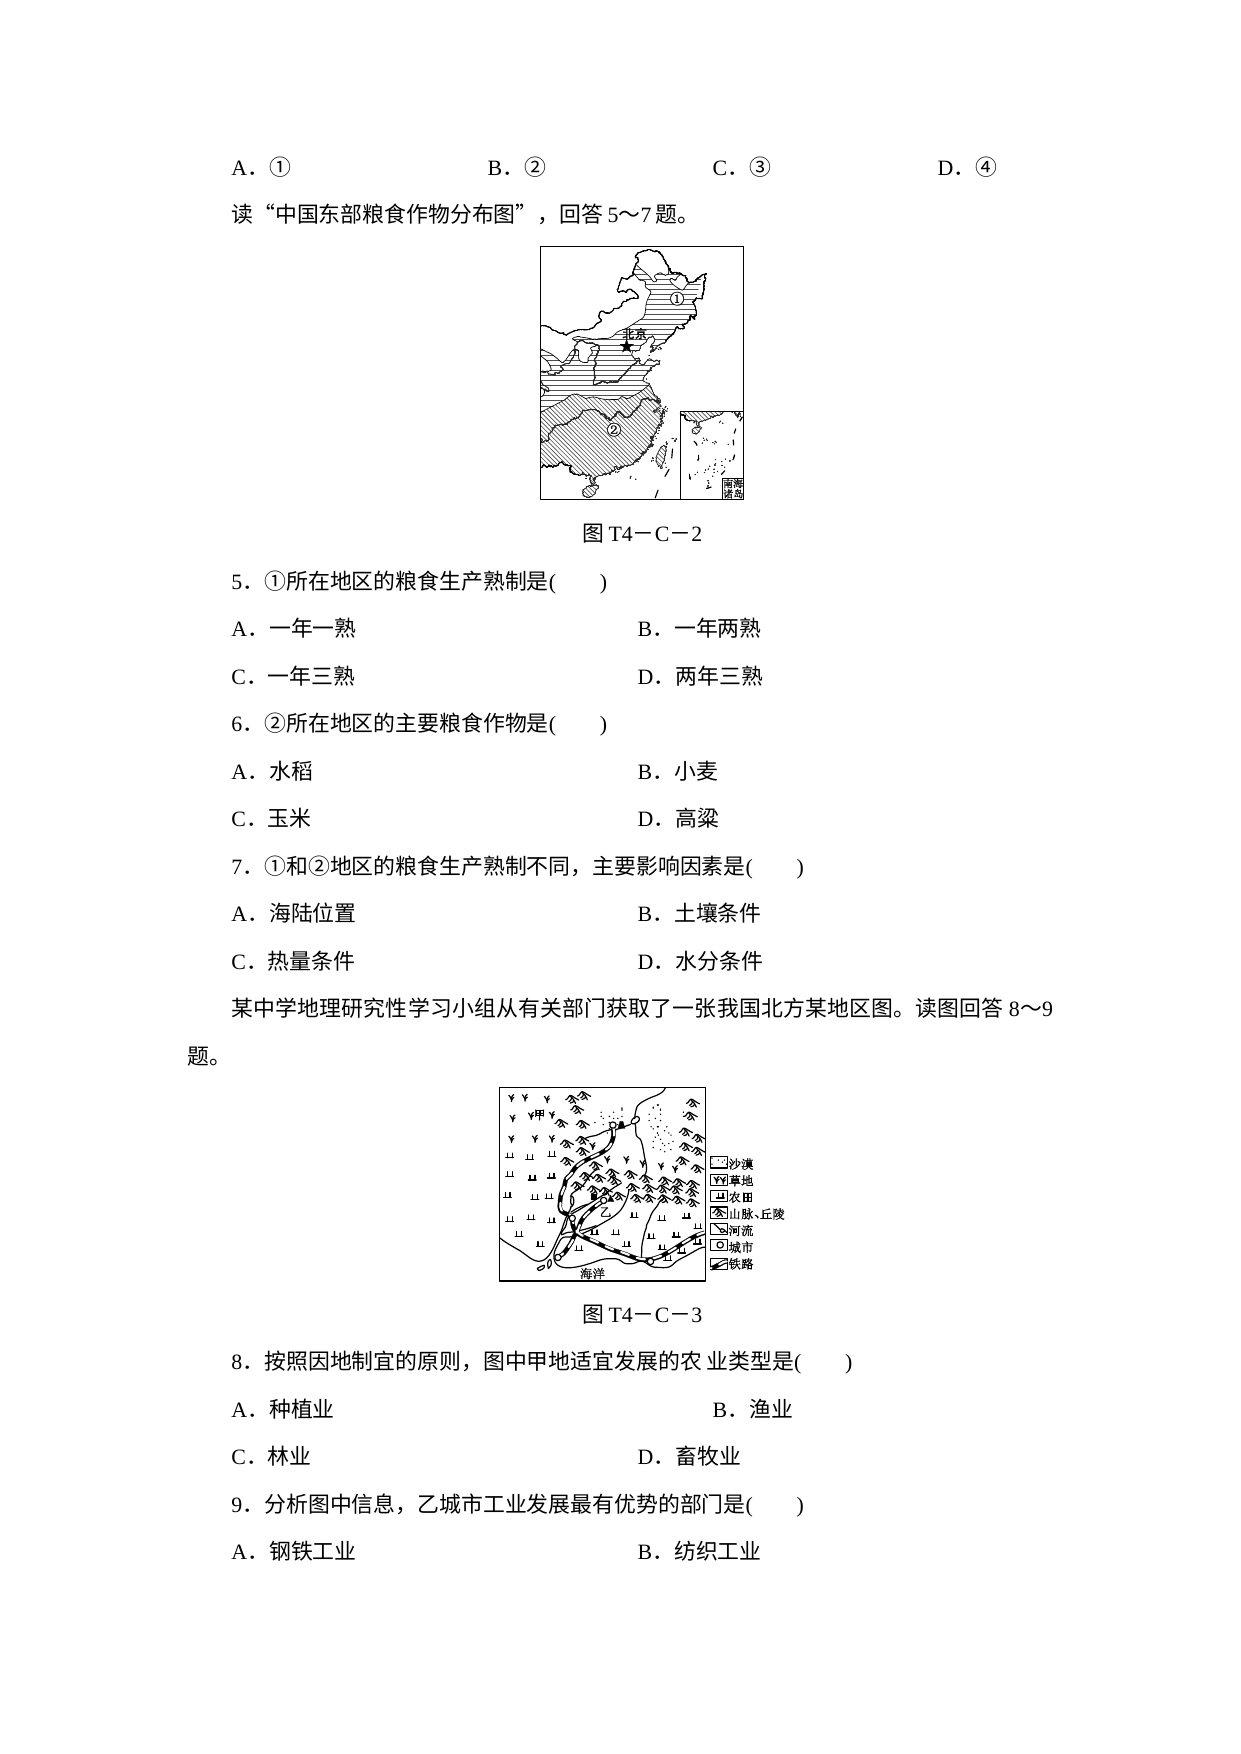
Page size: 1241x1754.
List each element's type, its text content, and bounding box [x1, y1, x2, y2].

text A．一年一熟 B．一年两熟 [187, 611, 1053, 643]
text 6．②所在地区的主要粮食作物是( ) [187, 706, 1053, 738]
text C．林业 D．畜牧业 [187, 1439, 1053, 1471]
text A．① B．② C．③ D．④ [187, 150, 1053, 182]
text 5．①所在地区的粮食生产熟制是( ) [187, 564, 1053, 595]
text C．热量条件 D．水分条件 [187, 944, 1053, 975]
text C．玉米 D．高粱 [187, 801, 1053, 833]
text 图T4－C－3 [187, 1297, 1053, 1328]
text 9．分析图中信息，乙城市工业发展最有优势的部门是( ) [187, 1487, 1053, 1518]
text 图T4－C－2 [187, 516, 1053, 548]
text 7．①和②地区的粮食生产熟制不同，主要影响因素是( ) [187, 849, 1053, 880]
text 8．按照因地制宜的原则，图中甲地适宜发展的农 业类型是( ) [187, 1344, 1053, 1376]
text C．一年三熟 D．两年三熟 [187, 659, 1053, 690]
text 读“中国东部粮食作物分布图”，回答5～7题。 [187, 197, 1053, 229]
text A．海陆位置 B．土壤条件 [187, 896, 1053, 928]
text A．水稻 B．小麦 [187, 754, 1053, 785]
text A．种植业 B．渔业 [187, 1392, 1053, 1423]
text 某中学地理研究性学习小组从有关部门获取了一张我国北方某地区图。读图回答8～9题。 [187, 991, 1053, 1070]
text A．钢铁工业 B．纺织工业 [187, 1534, 1053, 1566]
